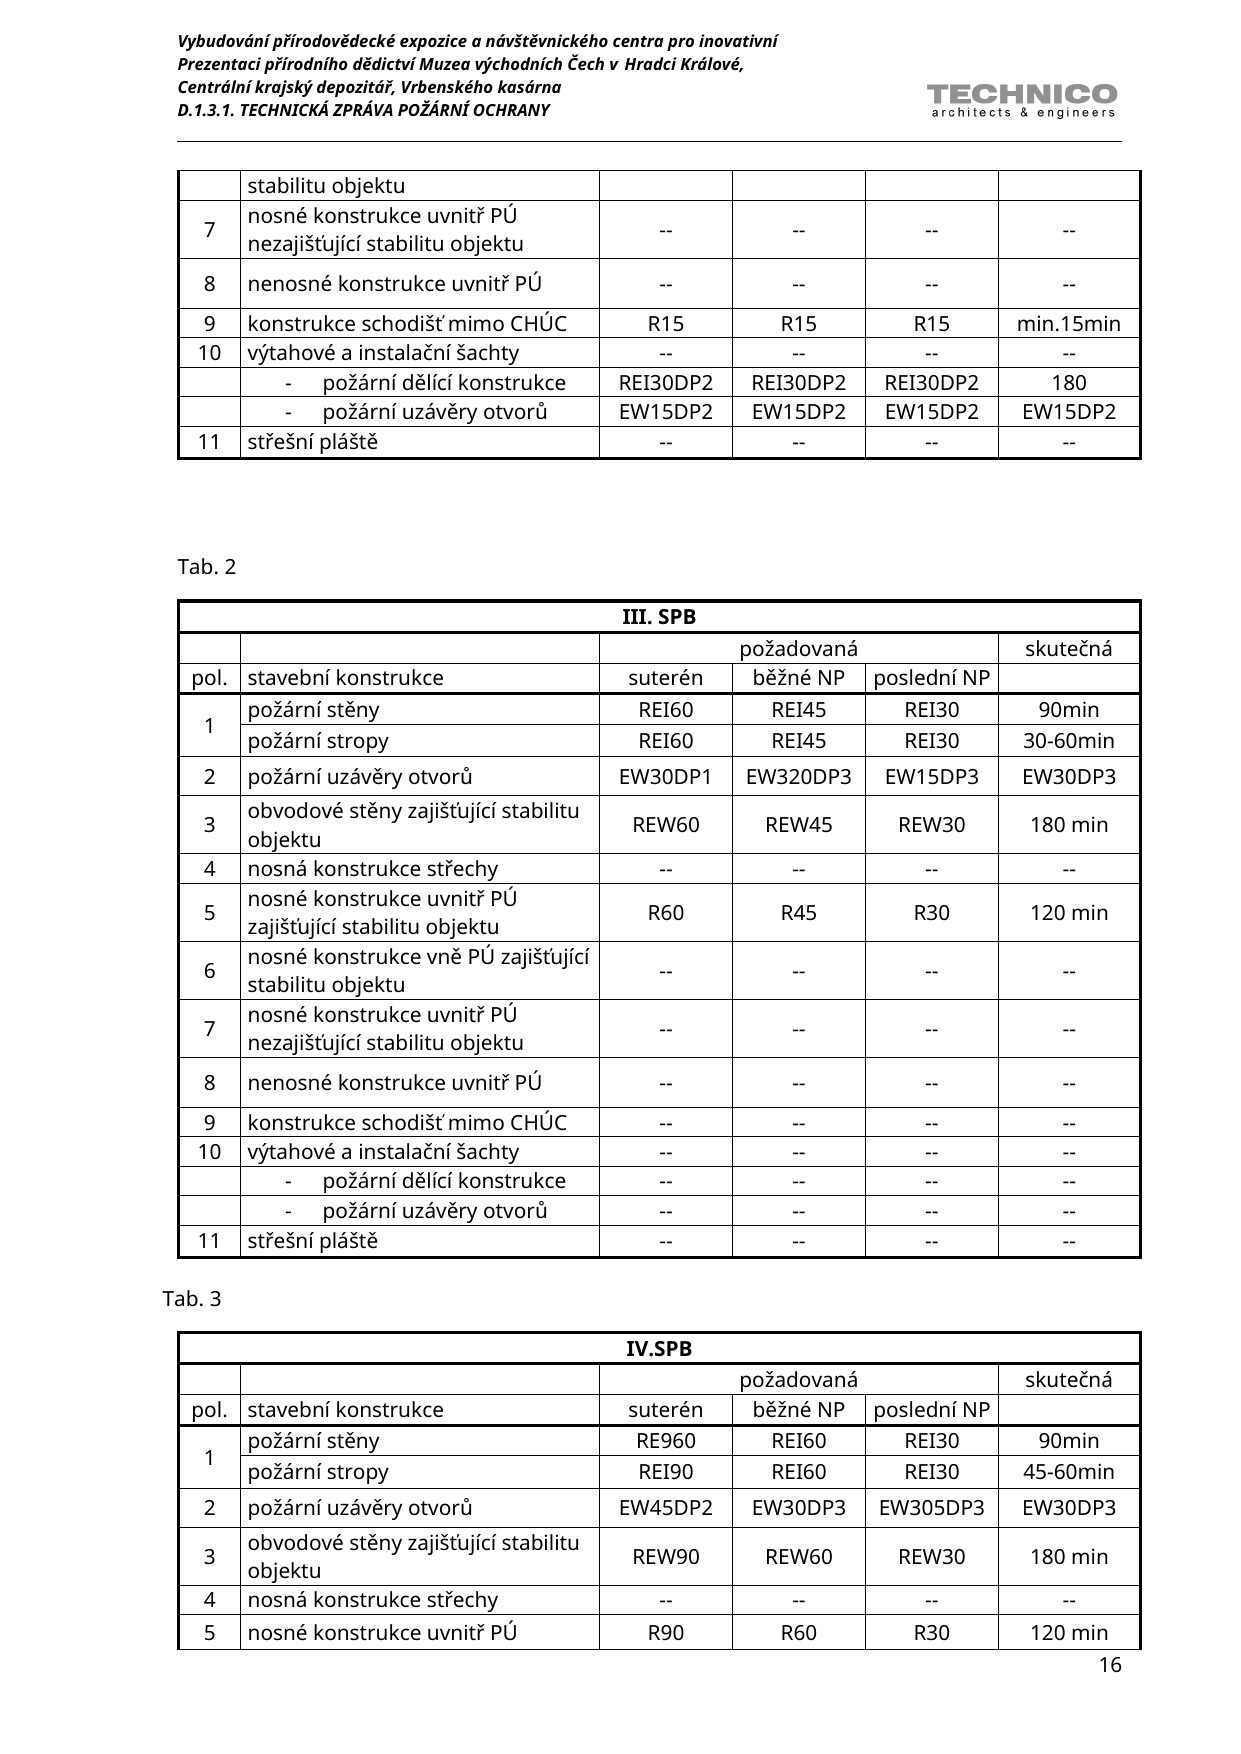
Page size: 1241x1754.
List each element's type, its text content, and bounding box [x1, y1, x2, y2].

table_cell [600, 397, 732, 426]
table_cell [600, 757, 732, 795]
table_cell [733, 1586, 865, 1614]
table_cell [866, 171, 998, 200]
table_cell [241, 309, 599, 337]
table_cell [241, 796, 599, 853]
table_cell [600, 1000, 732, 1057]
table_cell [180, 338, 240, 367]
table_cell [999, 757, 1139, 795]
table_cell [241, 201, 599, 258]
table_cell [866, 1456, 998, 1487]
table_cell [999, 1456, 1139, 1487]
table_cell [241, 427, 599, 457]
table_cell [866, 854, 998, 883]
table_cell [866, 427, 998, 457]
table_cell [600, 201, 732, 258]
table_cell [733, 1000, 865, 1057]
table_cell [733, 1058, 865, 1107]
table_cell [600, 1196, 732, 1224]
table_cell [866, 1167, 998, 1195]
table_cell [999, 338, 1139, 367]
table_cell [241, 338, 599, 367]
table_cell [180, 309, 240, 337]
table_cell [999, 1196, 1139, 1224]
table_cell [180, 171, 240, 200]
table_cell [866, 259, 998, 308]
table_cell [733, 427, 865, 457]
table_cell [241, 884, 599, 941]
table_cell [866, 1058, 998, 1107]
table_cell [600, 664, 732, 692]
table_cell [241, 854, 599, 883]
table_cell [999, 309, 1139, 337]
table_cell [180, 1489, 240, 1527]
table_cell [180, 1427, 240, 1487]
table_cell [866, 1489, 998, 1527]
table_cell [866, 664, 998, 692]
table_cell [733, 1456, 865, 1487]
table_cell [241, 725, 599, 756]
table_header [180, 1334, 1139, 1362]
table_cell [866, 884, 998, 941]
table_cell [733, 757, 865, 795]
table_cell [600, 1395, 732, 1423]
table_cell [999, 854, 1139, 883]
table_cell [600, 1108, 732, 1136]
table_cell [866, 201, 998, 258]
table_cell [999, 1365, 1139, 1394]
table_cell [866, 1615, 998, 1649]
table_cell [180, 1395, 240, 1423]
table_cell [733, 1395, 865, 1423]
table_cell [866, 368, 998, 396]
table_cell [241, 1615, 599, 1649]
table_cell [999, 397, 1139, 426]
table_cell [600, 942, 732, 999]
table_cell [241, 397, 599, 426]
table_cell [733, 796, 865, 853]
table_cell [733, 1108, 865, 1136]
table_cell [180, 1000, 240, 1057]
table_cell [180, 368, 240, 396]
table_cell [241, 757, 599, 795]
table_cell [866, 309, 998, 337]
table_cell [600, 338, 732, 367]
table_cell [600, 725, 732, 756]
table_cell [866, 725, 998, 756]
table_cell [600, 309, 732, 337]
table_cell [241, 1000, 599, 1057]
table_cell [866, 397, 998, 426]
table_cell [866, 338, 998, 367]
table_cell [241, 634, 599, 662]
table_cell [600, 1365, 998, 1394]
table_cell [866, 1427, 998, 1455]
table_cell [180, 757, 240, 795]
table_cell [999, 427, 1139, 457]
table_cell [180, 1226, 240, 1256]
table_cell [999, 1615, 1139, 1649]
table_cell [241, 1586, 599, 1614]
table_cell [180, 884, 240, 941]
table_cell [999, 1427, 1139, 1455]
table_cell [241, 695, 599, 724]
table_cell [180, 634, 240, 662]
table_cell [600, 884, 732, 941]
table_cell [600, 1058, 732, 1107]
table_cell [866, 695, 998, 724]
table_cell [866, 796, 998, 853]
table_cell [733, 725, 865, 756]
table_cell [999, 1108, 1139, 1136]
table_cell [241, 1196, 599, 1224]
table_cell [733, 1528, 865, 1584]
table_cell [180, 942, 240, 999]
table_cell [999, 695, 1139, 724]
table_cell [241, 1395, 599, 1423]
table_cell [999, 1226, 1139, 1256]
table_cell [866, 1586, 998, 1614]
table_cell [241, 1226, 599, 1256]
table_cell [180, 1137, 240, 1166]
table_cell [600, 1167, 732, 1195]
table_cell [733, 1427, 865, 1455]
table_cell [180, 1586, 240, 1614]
picture [922, 78, 1124, 124]
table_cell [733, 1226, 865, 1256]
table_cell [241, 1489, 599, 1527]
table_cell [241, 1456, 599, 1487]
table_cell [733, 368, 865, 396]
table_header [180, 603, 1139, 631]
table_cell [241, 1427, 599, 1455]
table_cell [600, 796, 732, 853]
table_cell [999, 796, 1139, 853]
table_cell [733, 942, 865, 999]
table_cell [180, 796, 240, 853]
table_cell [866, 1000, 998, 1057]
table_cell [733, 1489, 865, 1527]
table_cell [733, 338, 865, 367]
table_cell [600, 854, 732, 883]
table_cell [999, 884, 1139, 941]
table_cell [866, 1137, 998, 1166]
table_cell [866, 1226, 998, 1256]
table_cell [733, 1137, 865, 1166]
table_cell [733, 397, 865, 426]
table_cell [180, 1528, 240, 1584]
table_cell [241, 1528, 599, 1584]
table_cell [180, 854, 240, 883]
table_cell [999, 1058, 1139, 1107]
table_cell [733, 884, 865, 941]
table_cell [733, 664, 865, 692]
text Tab. 2 [177, 552, 1122, 581]
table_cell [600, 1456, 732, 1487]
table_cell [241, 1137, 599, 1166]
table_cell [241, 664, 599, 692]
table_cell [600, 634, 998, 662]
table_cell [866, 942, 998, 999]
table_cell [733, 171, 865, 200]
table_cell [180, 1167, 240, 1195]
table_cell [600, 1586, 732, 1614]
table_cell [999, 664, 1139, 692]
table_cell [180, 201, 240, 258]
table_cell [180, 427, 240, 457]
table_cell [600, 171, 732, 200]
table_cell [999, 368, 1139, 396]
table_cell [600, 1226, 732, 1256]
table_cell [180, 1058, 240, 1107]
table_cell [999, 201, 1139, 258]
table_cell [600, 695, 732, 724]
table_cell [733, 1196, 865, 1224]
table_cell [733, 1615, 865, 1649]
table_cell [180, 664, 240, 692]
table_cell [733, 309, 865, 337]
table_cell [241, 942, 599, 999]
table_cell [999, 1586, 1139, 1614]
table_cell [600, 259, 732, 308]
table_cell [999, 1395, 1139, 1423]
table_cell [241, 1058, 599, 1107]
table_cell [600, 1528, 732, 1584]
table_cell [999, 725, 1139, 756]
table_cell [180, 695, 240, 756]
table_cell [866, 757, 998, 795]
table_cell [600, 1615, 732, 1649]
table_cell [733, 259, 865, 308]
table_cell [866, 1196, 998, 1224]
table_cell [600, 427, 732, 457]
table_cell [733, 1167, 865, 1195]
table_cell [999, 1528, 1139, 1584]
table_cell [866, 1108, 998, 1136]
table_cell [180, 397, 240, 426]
text Tab. 3 [162, 1284, 1122, 1312]
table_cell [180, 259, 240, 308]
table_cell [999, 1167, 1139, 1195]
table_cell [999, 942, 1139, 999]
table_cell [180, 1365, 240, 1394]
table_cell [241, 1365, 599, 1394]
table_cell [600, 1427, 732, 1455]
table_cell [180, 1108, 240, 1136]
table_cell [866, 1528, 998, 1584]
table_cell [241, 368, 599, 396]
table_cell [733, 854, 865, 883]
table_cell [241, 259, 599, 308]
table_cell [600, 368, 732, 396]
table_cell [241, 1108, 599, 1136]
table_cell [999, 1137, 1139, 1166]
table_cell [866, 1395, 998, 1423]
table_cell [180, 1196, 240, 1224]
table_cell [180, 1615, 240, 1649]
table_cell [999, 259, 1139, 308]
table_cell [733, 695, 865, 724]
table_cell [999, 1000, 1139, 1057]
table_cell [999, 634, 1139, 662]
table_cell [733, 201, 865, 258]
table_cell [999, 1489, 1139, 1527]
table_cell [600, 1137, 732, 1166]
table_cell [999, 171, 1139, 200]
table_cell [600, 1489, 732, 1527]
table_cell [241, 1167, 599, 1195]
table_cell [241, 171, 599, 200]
